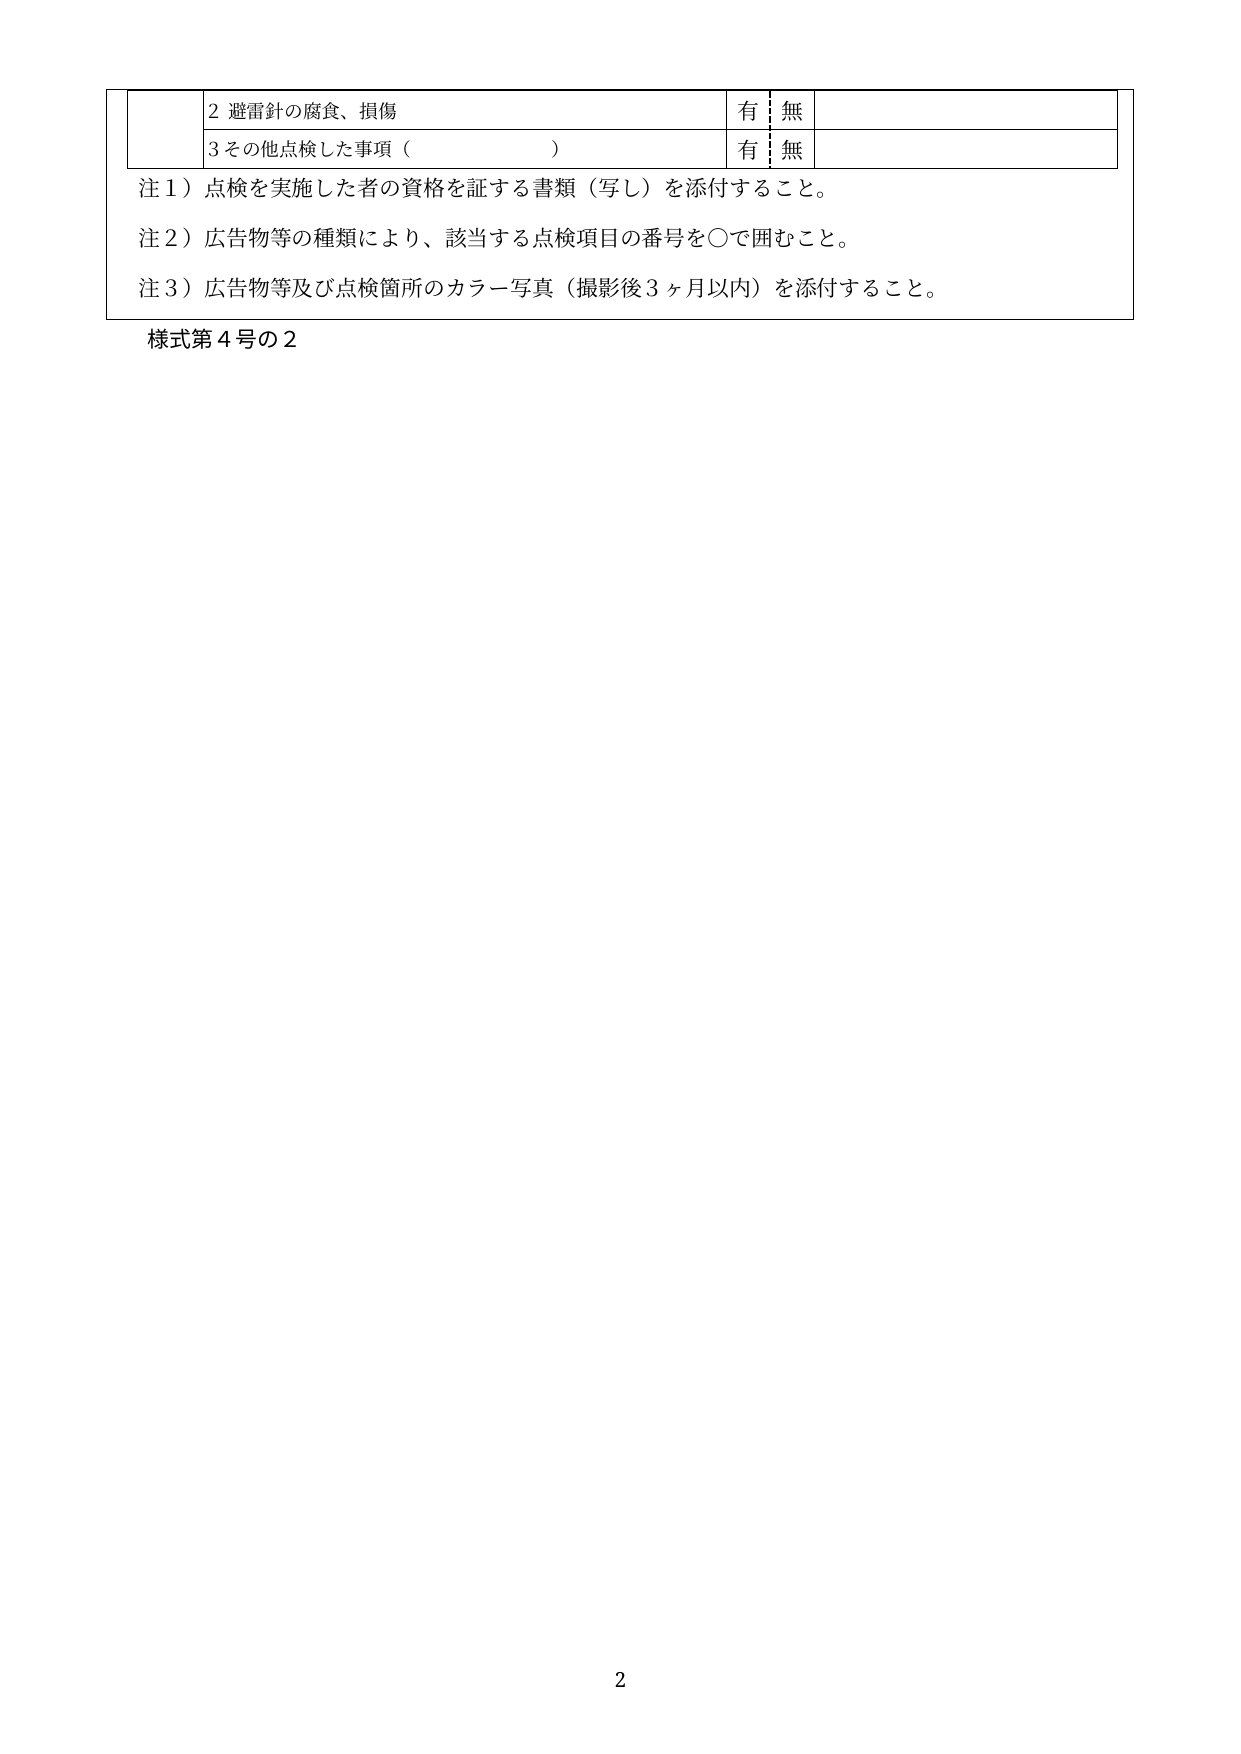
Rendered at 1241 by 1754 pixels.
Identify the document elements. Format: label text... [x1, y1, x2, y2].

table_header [107, 90, 1133, 318]
text 様式第４号の２ [148, 320, 1092, 357]
